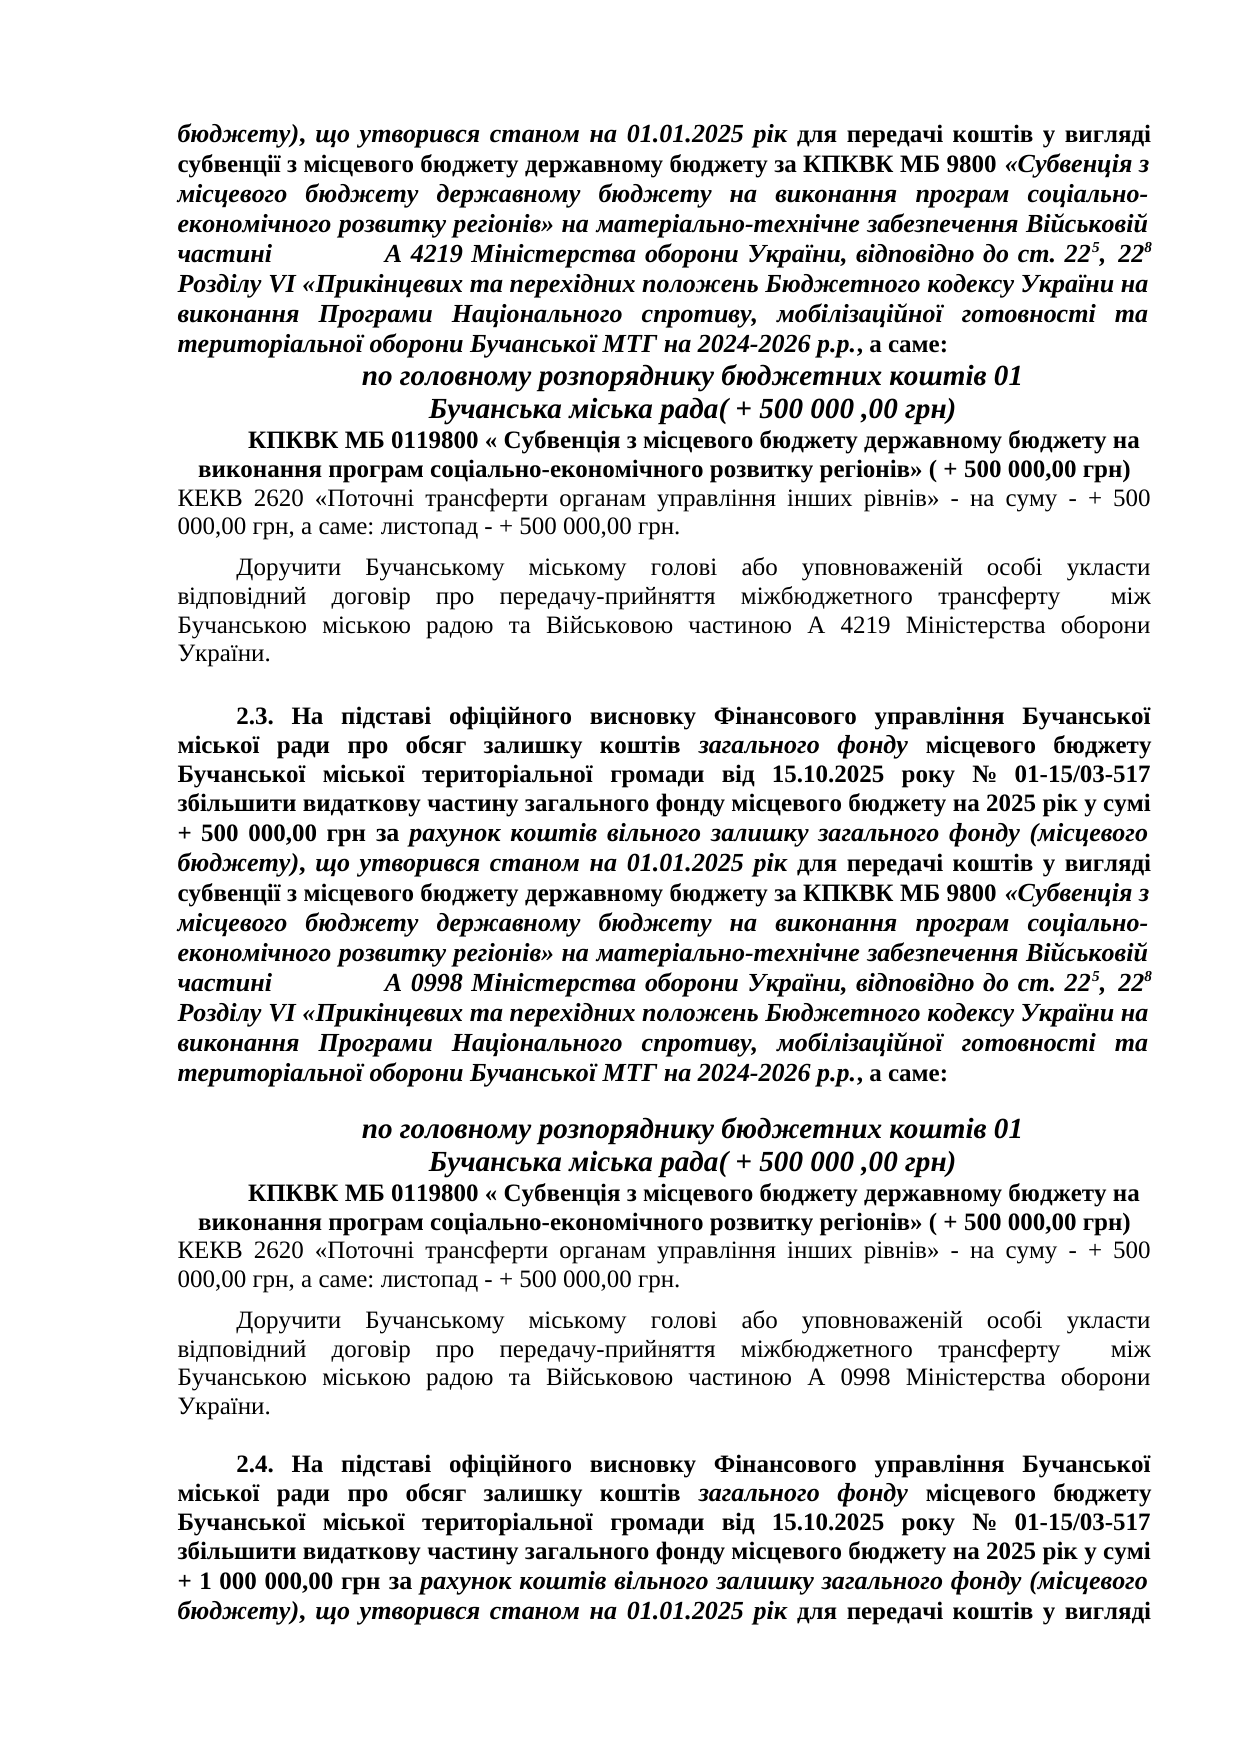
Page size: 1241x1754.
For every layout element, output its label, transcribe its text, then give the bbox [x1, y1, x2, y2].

text Бучанська міська рада( + 500 000 ,00 грн) [177, 392, 1152, 425]
text Бучанська міська рада( + 500 000 ,00 грн) [177, 1144, 1152, 1178]
text по головному розпоряднику бюджетних коштів 01 [177, 358, 1152, 392]
text КЕКВ 2620 «Поточні трансферти органам управління інших рівнів» - на суму - + 500 000,00 грн, а саме: листопад - + 500 000,00 грн. [177, 1236, 1152, 1293]
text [177, 1449, 1152, 1625]
text 2.3. На підставі офіційного висновку Фінансового управління Бучанської міської ради про обсяг залишку коштів загального фонду місцевого бюджету Бучанської міської територіальної громади від 15.10.2025 року № 01-15/03-517 збільшити видаткову частину загального фонду місцевого бюджету на 2025 рік у сумі + 500 000,00 грн за рахунок коштів вільного залишку загального фонду (місцевого бюджету), що утворився станом на 01.01.2025 рік для передачі коштів у вигляді субвенції з місцевого бюджету державному бюджету за КПКВК МБ 9800 «Субвенція з місцевого бюджету державному бюджету на виконання програм соціально-економічного розвитку регіонів» на матеріально-технічне забезпечення Військовій частині А 0998 Міністерства оборони України, відповідно до ст. 225, 228 Розділу VI «Прикінцевих та перехідних положень Бюджетного кодексу України на виконання Програми Національного спротиву, мобілізаційної готовності та територіальної оборони Бучанської МТГ на 2024-2026 р.р., а саме: [177, 701, 1152, 1087]
text КЕКВ 2620 «Поточні трансферти органам управління інших рівнів» - на суму - + 500 000,00 грн, а саме: листопад - + 500 000,00 грн. [177, 483, 1152, 540]
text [177, 118, 1152, 358]
text Доручити Бучанському міському голові або уповноваженій особі укласти відповідний договір про передачу-прийняття міжбюджетного трансферту між Бучанською міською радою та Військовою частиною А 0998 Міністерства оборони України. [177, 1305, 1152, 1420]
text Доручити Бучанському міському голові або уповноваженій особі укласти відповідний договір про передачу-прийняття міжбюджетного трансферту між Бучанською міською радою та Військовою частиною А 4219 Міністерства оборони України. [177, 552, 1152, 667]
text по головному розпоряднику бюджетних коштів 01 [177, 1111, 1152, 1144]
